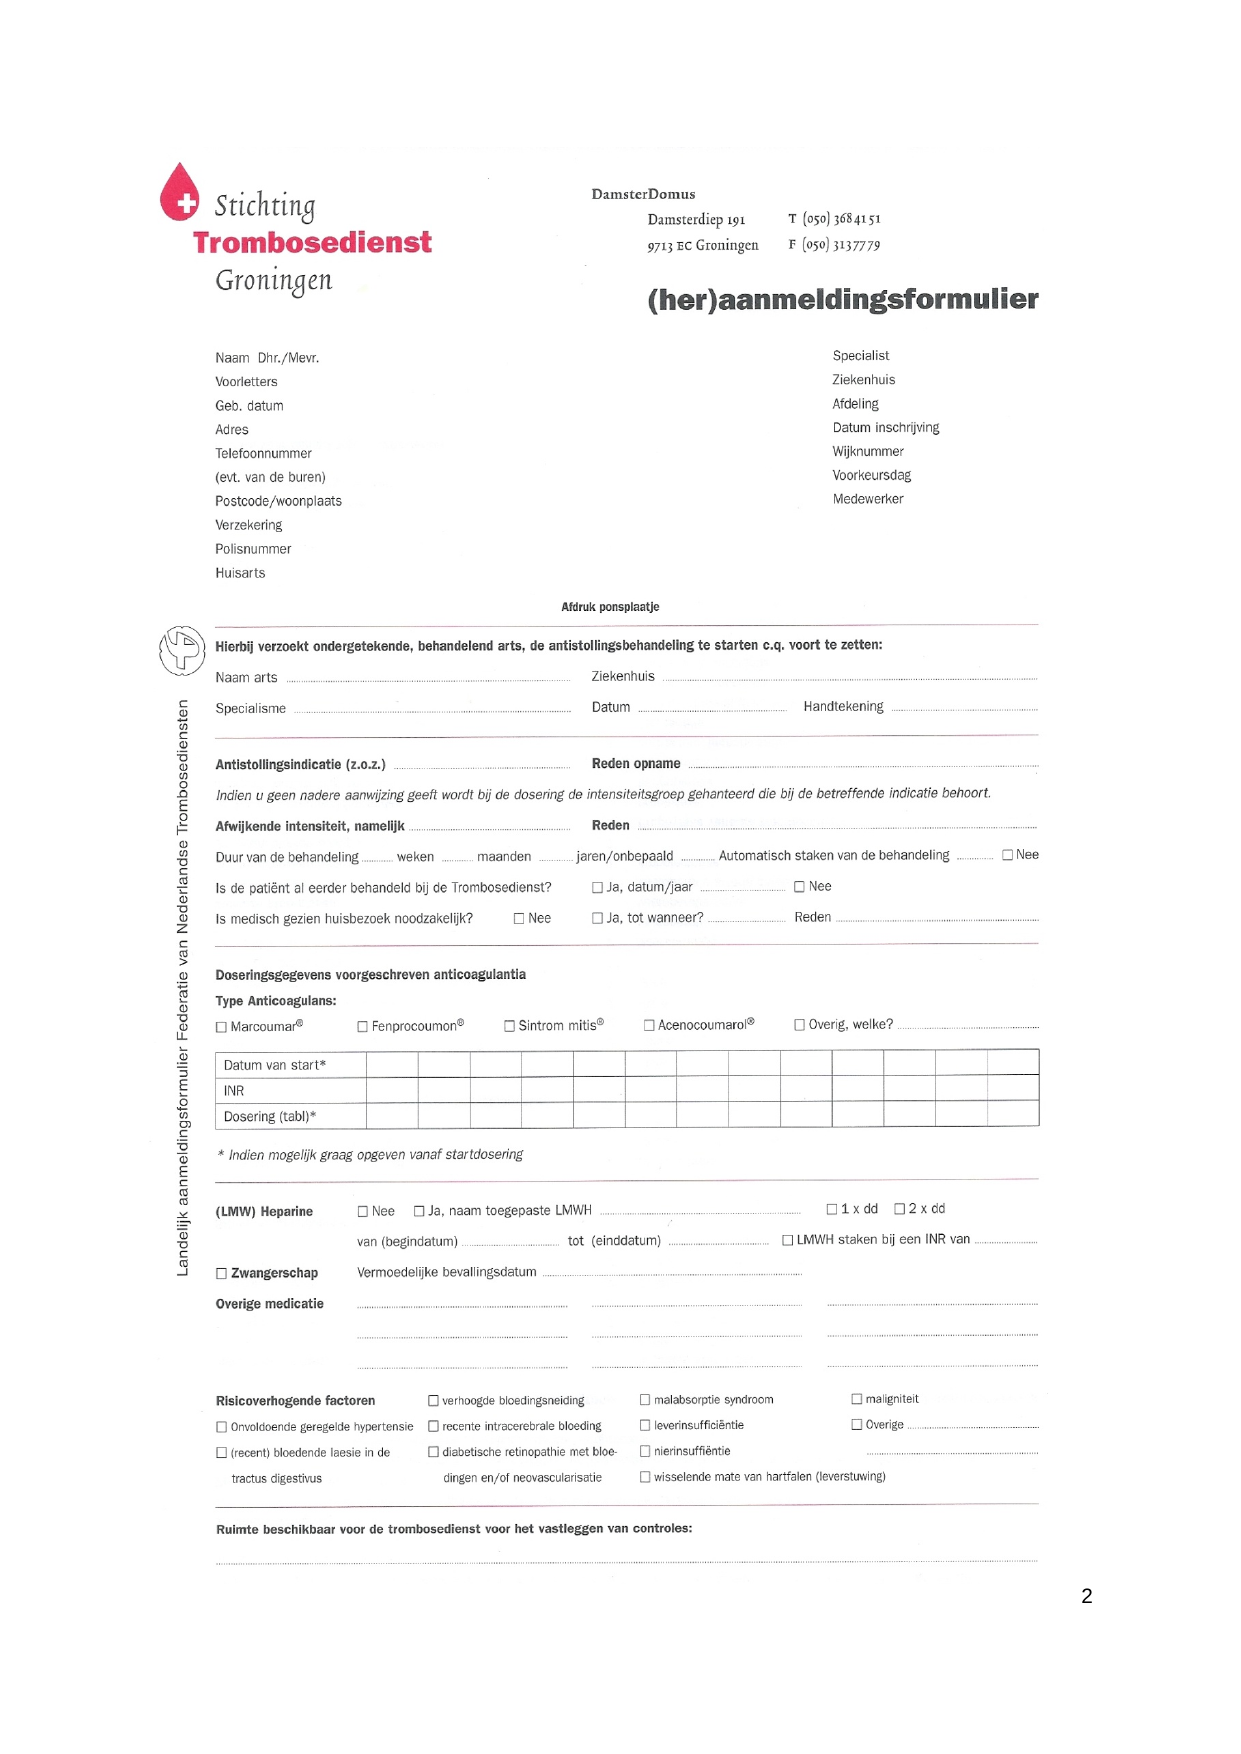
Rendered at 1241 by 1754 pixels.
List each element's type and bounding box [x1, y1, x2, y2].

picture [147, 147, 1056, 1584]
